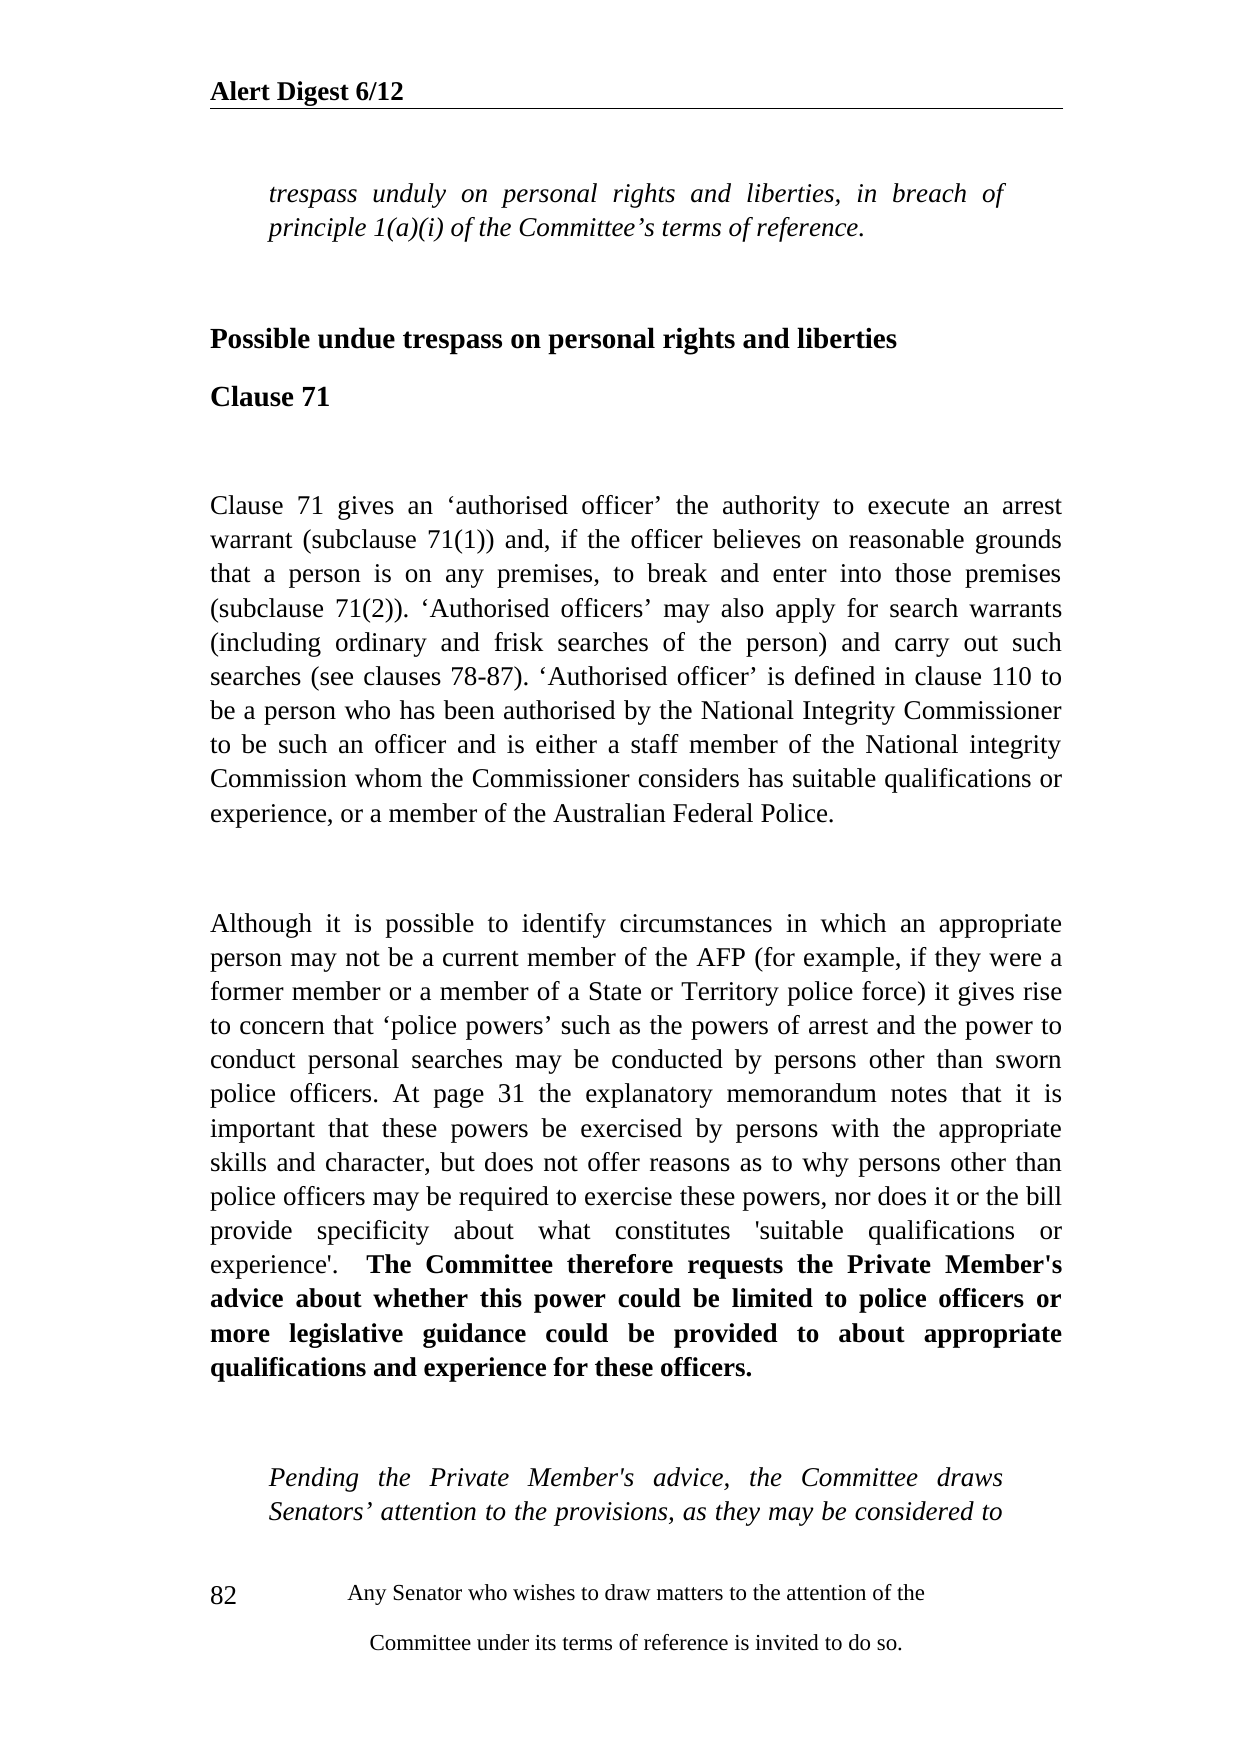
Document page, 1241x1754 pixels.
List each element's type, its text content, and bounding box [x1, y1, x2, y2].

text Clause 71 [210, 379, 1063, 413]
text Although it is possible to identify circumstances in which an appropriate person may not be a current member of the AFP (for example, if they were a former member or a member of a State or Territory police force) it gives rise to concern that ‘police powers’ such as the powers of arrest and the power to conduct personal searches may be conducted by persons other than sworn police officers. At page 31 the explanatory memorandum notes that it is important that these powers be exercised by persons with the appropriate skills and character, but does not offer reasons as to why persons other than police officers may be required to exercise these powers, nor does it or the bill provide specificity about what constitutes 'suitable qualifications or experience'. The Committee therefore requests the Private Member's advice about whether this power could be limited to police officers or more legislative guidance could be provided to about appropriate qualifications and experience for these officers. [210, 907, 1063, 1382]
text Possible undue trespass on personal rights and liberties [210, 321, 1063, 355]
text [269, 1461, 1004, 1526]
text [269, 177, 1004, 242]
text Clause 71 gives an ‘authorised officer’ the authority to execute an arrest warrant (subclause 71(1)) and, if the officer believes on reasonable grounds that a person is on any premises, to break and enter into those premises (subclause 71(2)). ‘Authorised officers’ may also apply for search warrants (including ordinary and frisk searches of the person) and carry out such searches (see clauses 78-87). ‘Authorised officer’ is defined in clause 110 to be a person who has been authorised by the National Integrity Commissioner to be such an officer and is either a staff member of the National integrity Commission whom the Commissioner considers has suitable qualifications or experience, or a member of the Australian Federal Police. [210, 489, 1063, 828]
